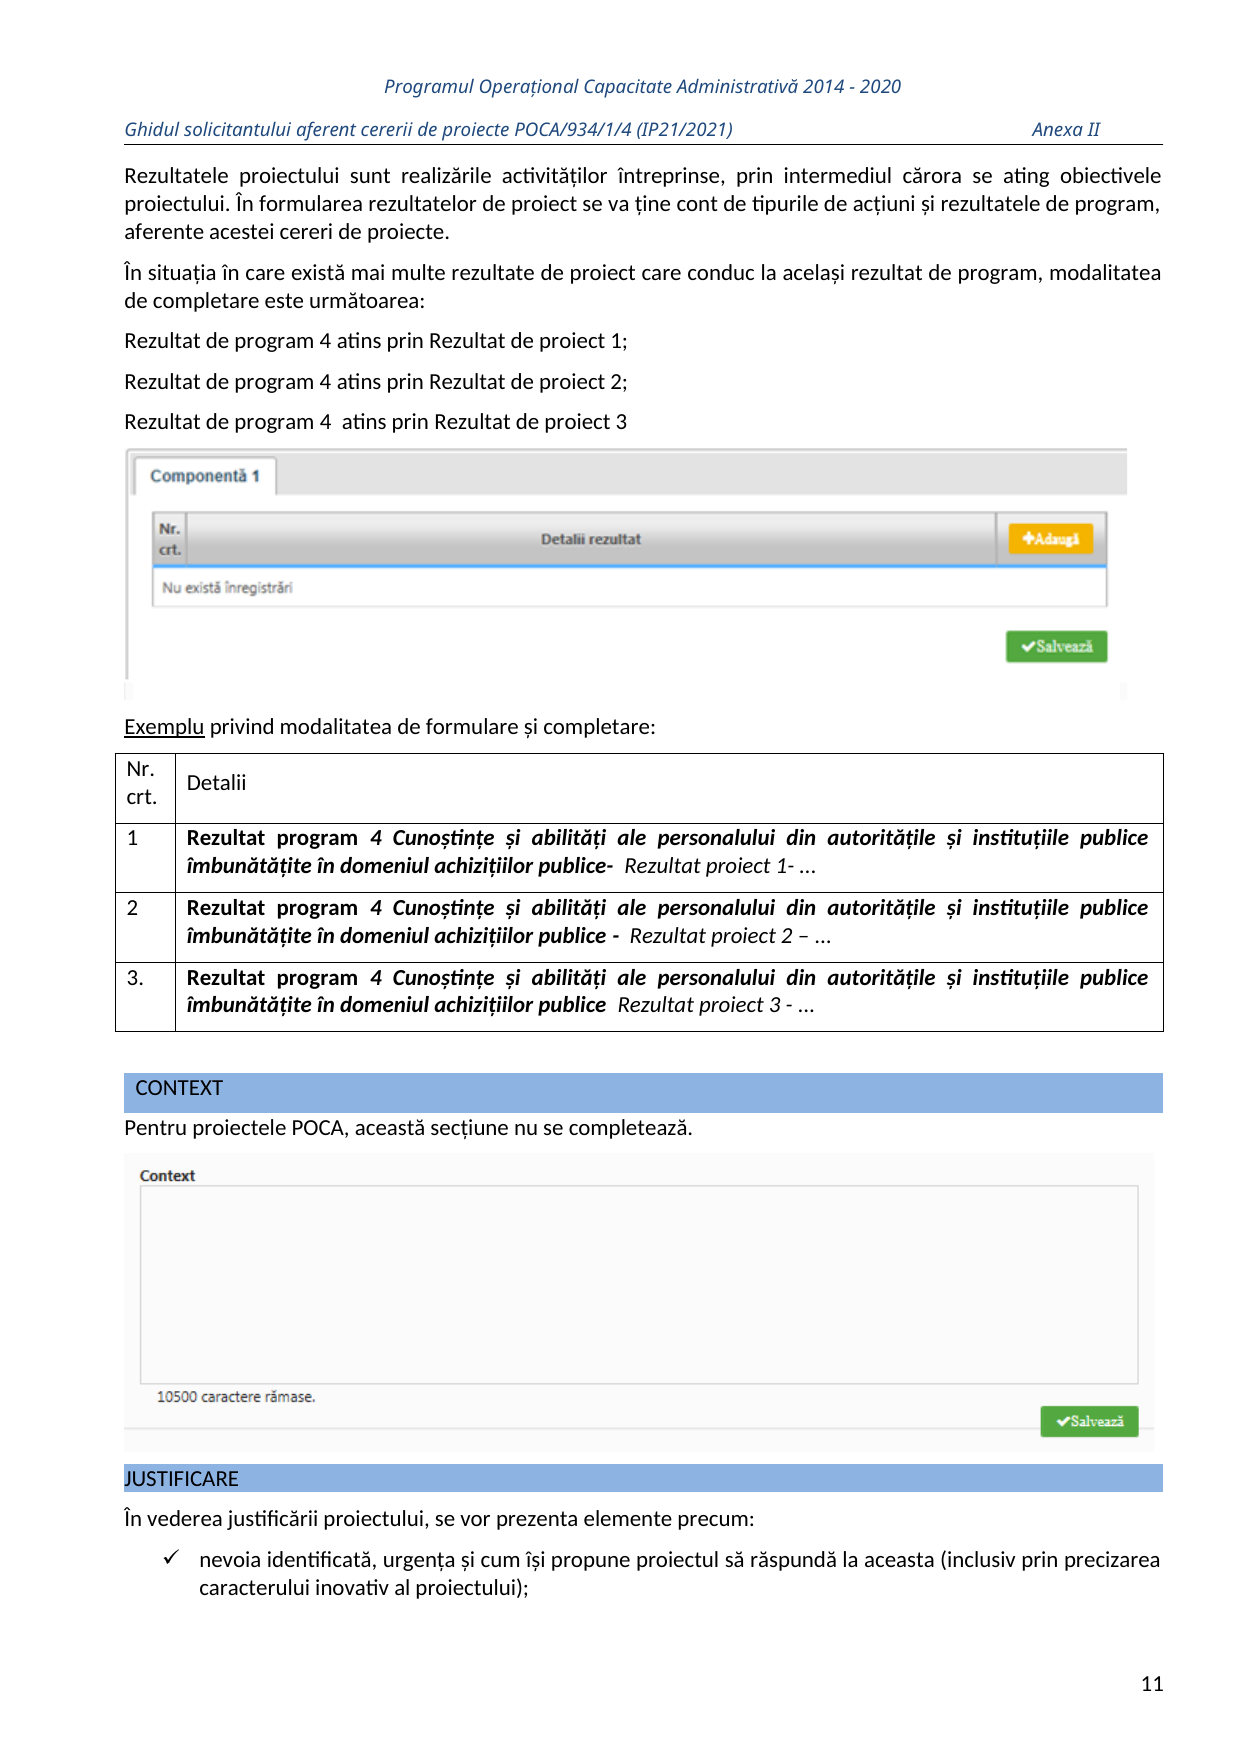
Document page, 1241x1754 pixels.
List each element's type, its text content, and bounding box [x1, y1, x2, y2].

table_cell 1 [116, 824, 175, 892]
table_cell 3. [116, 963, 175, 1031]
table_cell Rezultat program 4 Cunoștințe și abilități ale personalului din autoritățile și instituțiile publice îmbunătățite în domeniul achizițiilor publice - Rezultat proiect 2 – ... [176, 893, 1163, 962]
text JUSTIFICARE [124, 1464, 1163, 1492]
text Pentru proiectele POCA, această secțiune nu se completează. [124, 1113, 1163, 1141]
picture [124, 1153, 1155, 1452]
text Rezultat de program 4 atins prin Rezultat de proiect 1; [124, 326, 1163, 354]
table_header CONTEXT [124, 1073, 1163, 1113]
text În situația în care există mai multe rezultate de proiect care conduc la același rezultat de program, modalitatea de completare este următoarea: [124, 258, 1163, 314]
text În vederea justificării proiectului, se vor prezenta elemente precum: [124, 1504, 1163, 1532]
text Rezultat de program 4 atins prin Rezultat de proiect 3 [124, 407, 1163, 436]
picture [124, 448, 1128, 700]
text Exemplu privind modalitatea de formulare și completare: [124, 712, 1163, 740]
table_cell Rezultat program 4 Cunoștințe și abilități ale personalului din autoritățile și instituțiile publice îmbunătățite în domeniul achizițiilor publice Rezultat proiect 3 - ... [176, 963, 1163, 1031]
text Rezultatele proiectului sunt realizările activităților întreprinse, prin intermediul cărora se ating obiectivele proiectului. În formularea rezultatelor de proiect se va ține cont de tipurile de acțiuni și rezultatele de program, aferente acestei cereri de proiecte. [124, 161, 1163, 245]
table_header Nr. crt. [116, 754, 175, 822]
table_header Detalii [176, 754, 1163, 822]
table_cell Rezultat program 4 Cunoștințe și abilități ale personalului din autoritățile și instituțiile publice îmbunătățite în domeniul achizițiilor publice- Rezultat proiect 1- ... [176, 824, 1163, 892]
text Rezultat de program 4 atins prin Rezultat de proiect 2; [124, 367, 1163, 395]
table_cell 2 [116, 893, 175, 962]
list nevoia identificată, urgența și cum își propune proiectul să răspundă la aceasta (inclusiv prin precizarea caracterului inovativ al proiectului); [162, 1545, 1163, 1601]
